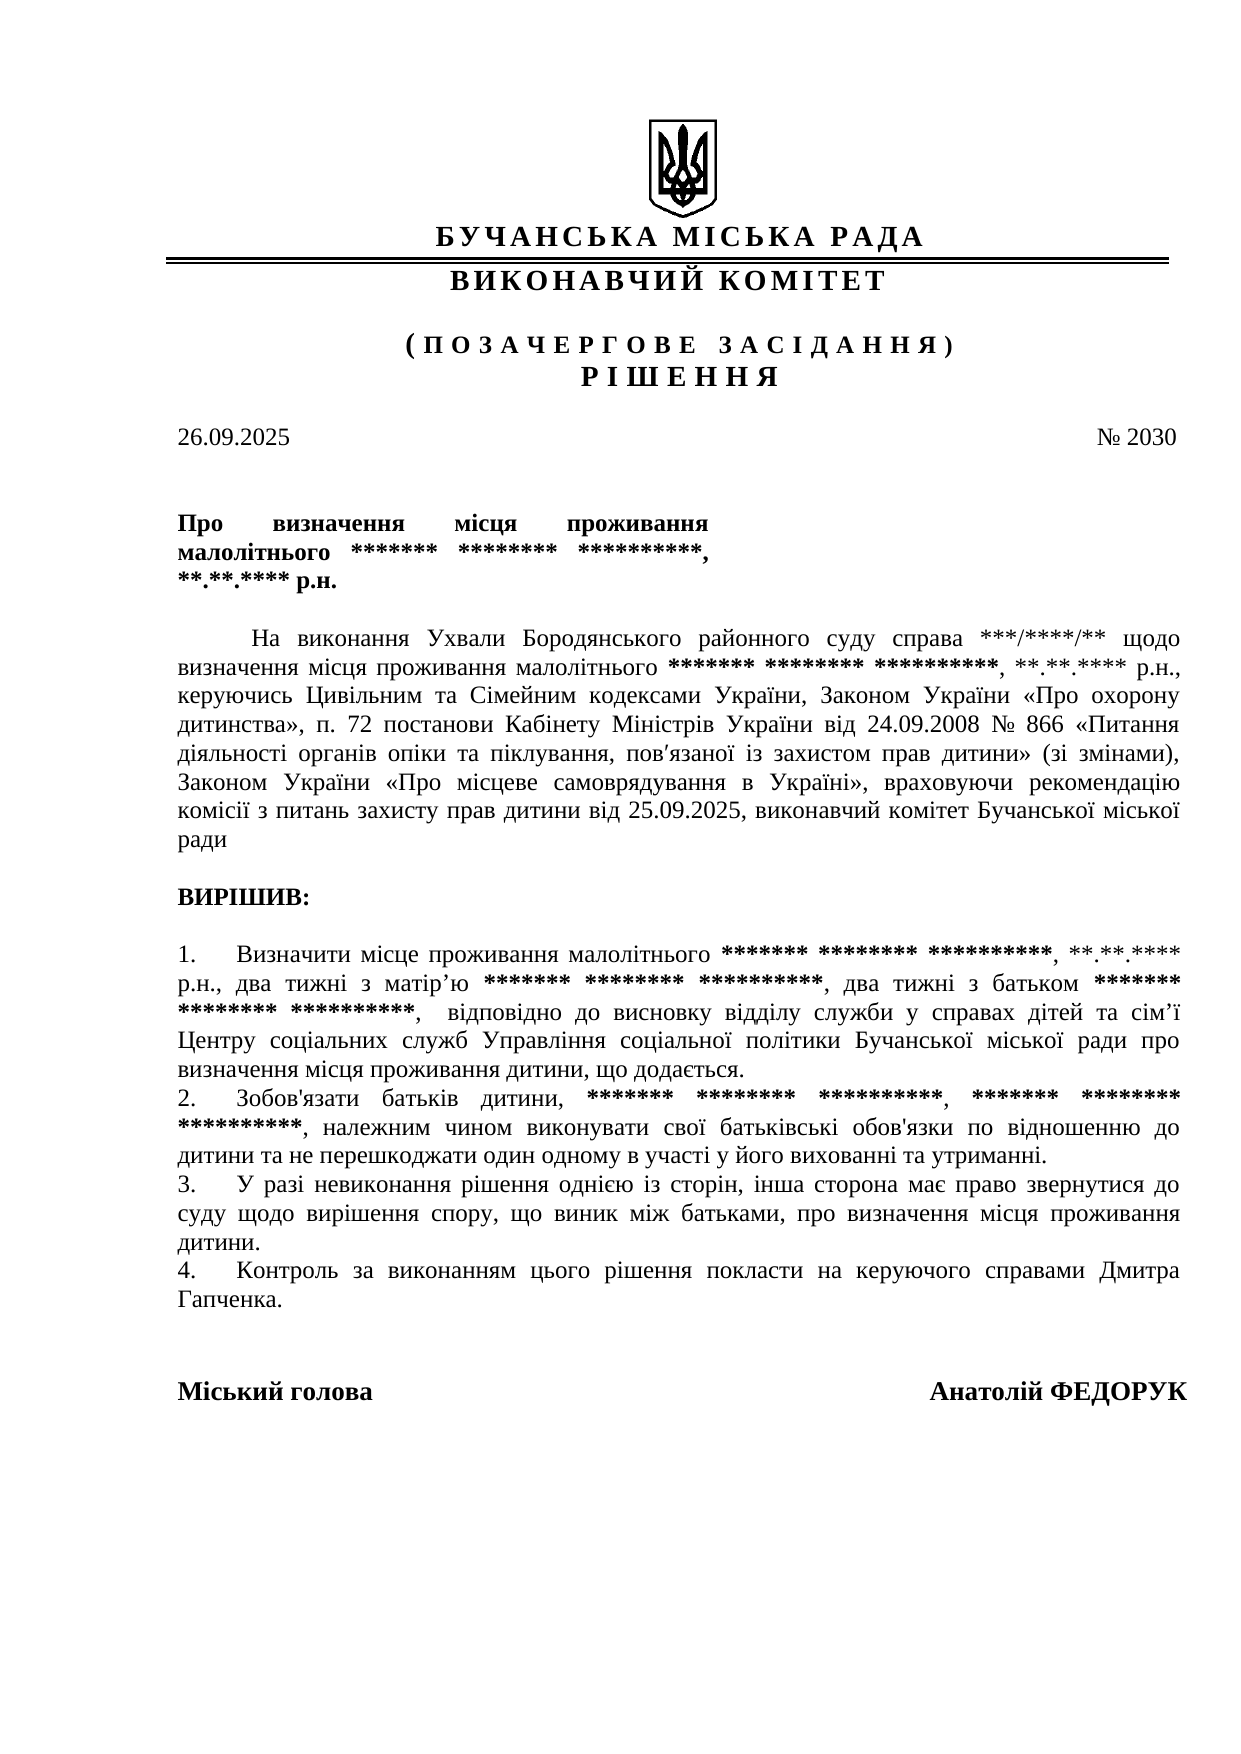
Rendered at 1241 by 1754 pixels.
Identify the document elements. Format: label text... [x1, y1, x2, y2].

text На виконання Ухвали Бородянського районного суду справа ***/****/** щодо визначення місця проживання малолітнього ******* ******** **********, **.**.**** р.н., керуючись Цивільним та Сімейним кодексами України, Законом України «Про охорону дитинства», п. 72 постанови Кабінету Міністрів України від 24.09.2008 № 866 «Питання діяльності органів опіки та піклування, пов′язаної із захистом прав дитини» (зі змінами), Законом України «Про місцеве самоврядування в Україні», враховуючи рекомендацію комісії з питань захисту прав дитини від 25.09.2025, виконавчий комітет Бучанської міської ради [177, 623, 1181, 853]
list Визначити місце проживання малолітнього ******* ******** **********, **.**.**** р.н., два тижні з матір’ю ******* ******** **********, два тижні з батьком ******* ******** **********, відповідно до висновку відділу служби у справах дітей та сім’ї Центру соціальних служб Управління соціальної політики Бучанської міської ради про визначення місця проживання дитини, що додається. [177, 939, 1181, 1083]
list Зобов'язати батьків дитини, ******* ******** **********, ******* ******** **********, належним чином виконувати свої батьківські обов'язки по відношенню до дитини та не перешкоджати один одному в участі у його вихованні та утриманні. [177, 1083, 1181, 1169]
text Про визначення місця проживання малолітнього ******* ******** **********, **.**.**** р.н. [177, 508, 709, 594]
table_header ВИКОНАВЧИЙ КОМІТЕТ [166, 264, 1169, 326]
text ВИРІШИВ: [177, 882, 1181, 910]
text РІШЕННЯ [177, 359, 1181, 393]
text БУЧАНСЬКА МІСЬКА РАДА [177, 219, 1181, 252]
list Контроль за виконанням цього рішення покласти на керуючого справами Дмитра Гапченка. [177, 1255, 1181, 1313]
table_header № 2030 [679, 422, 1192, 508]
table_header 26.09.2025 [166, 422, 679, 508]
table_header Міський голова [166, 1375, 682, 1406]
picture [647, 118, 719, 219]
list У разі невиконання рішення однією із сторін, інша сторона має право звернутися до суду щодо вирішення спору, що виник між батьками, про визначення місця проживання дитини. [177, 1169, 1181, 1255]
text (ПОЗАЧЕРГОВЕ ЗАСІДАННЯ) [177, 326, 1181, 359]
table_header Анатолій ФЕДОРУК [682, 1375, 1198, 1406]
